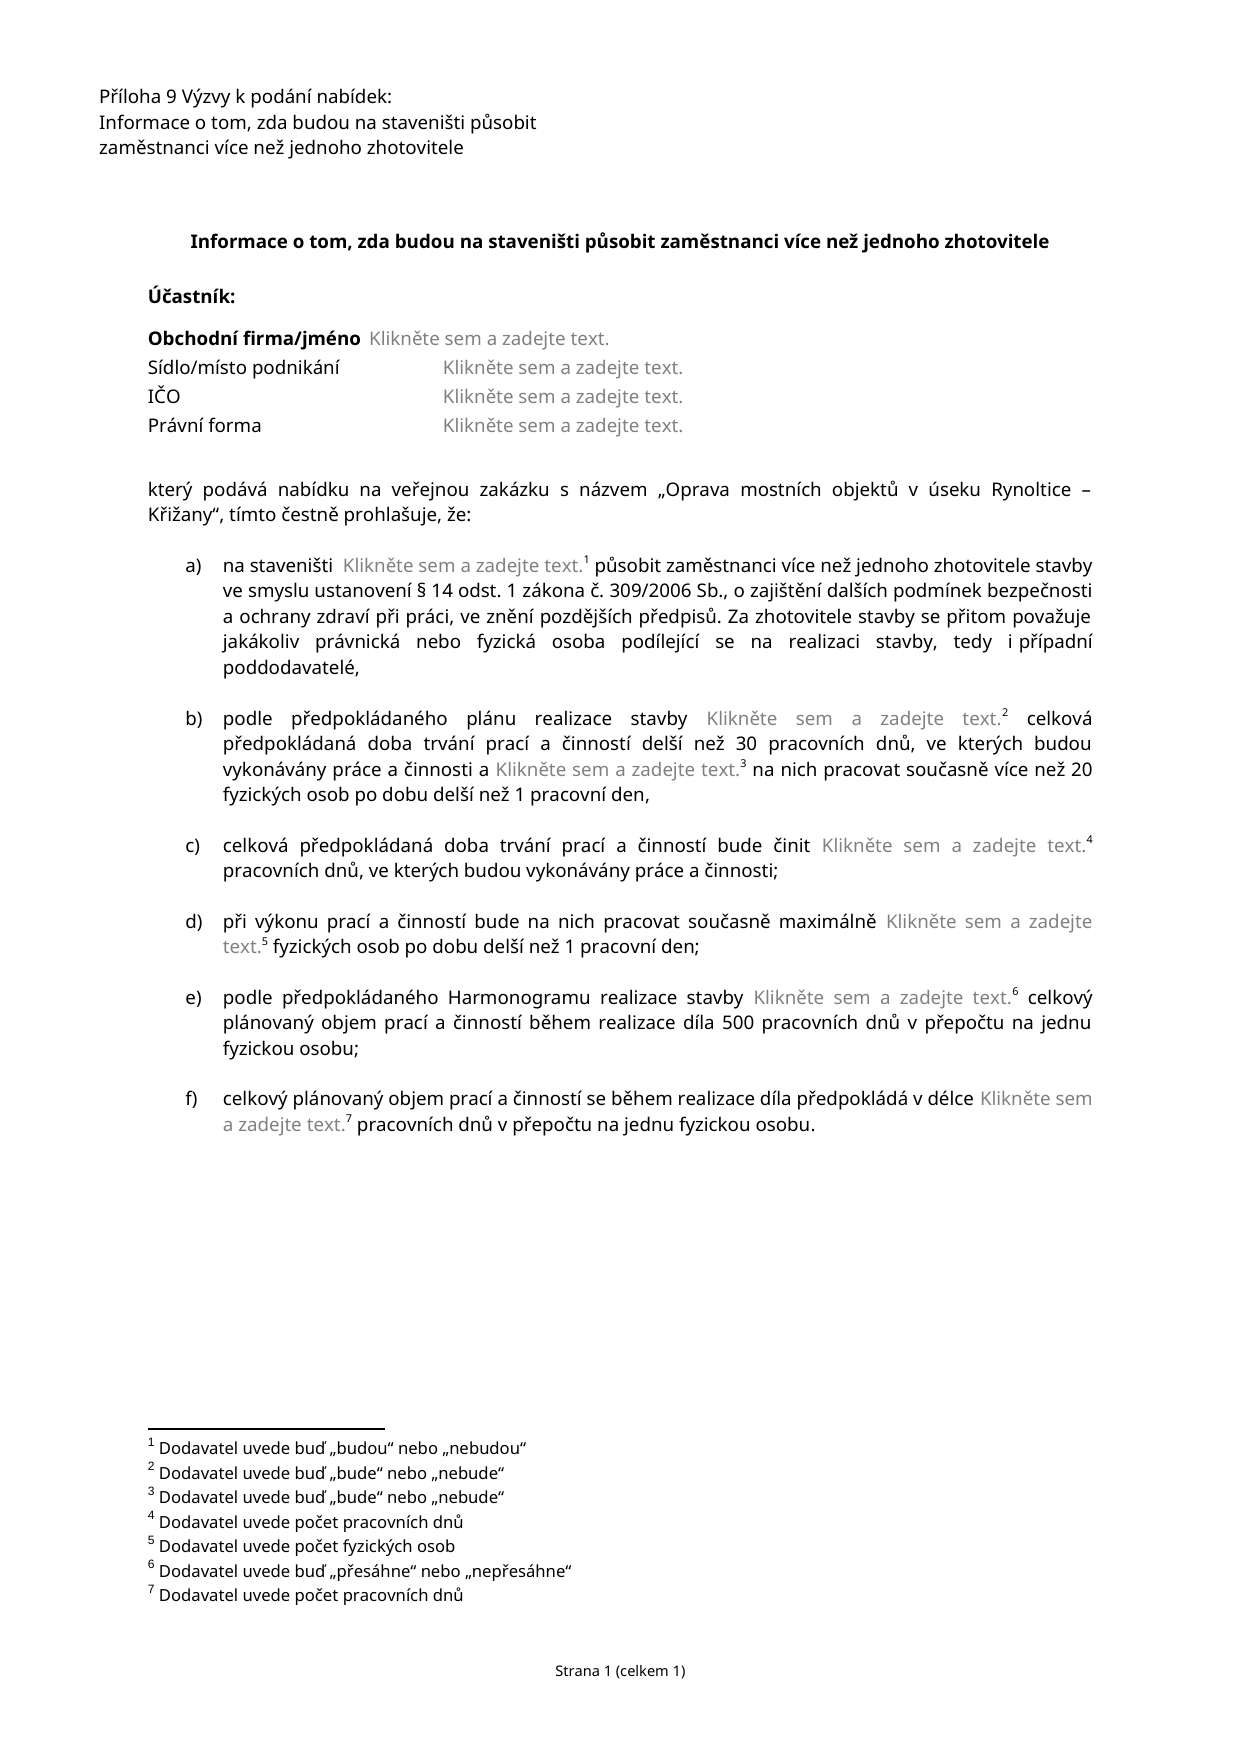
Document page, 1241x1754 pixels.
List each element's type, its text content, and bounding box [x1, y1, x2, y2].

list podle předpokládaného Harmonogramu realizace stavby celkový plánovaný objem prací a činností během realizace díla 500 pracovních dnů v přepočtu na jednu fyzickou osobu; [185, 984, 1093, 1061]
list na staveništi působit zaměstnanci více než jednoho zhotovitele stavby ve smyslu ustanovení § 14 odst. 1 zákona č. 309/2006 Sb., o zajištění dalších podmínek bezpečnosti a ochrany zdraví při práci, ve znění pozdějších předpisů. Za zhotovitele stavby se přitom považuje jakákoliv právnická nebo fyzická osoba podílející se na realizaci stavby, tedy i případní poddodavatelé, [185, 552, 1093, 680]
text Sídlo/místo podnikání [148, 351, 1093, 380]
text Účastník: [148, 279, 1093, 310]
list při výkonu prací a činností bude na nich pracovat současně maximálně fyzických osob po dobu delší než 1 pracovní den; [185, 908, 1093, 959]
list podle předpokládaného plánu realizace stavby celková předpokládaná doba trvání prací a činností delší než 30 pracovních dnů, ve kterých budou vykonávány práce a činnosti a na nich pracovat současně více než 20 fyzických osob po dobu delší než 1 pracovní den, [185, 705, 1093, 807]
text Právní forma [148, 409, 1093, 438]
text který podává nabídku na veřejnou zakázku s názvem „Oprava mostních objektů v úseku Rynoltice – Křižany“, tímto čestně prohlašuje, že: [148, 476, 1093, 527]
text Obchodní firma/jméno [148, 322, 1093, 351]
title Informace o tom, zda budou na staveništi působit zaměstnanci více než jednoho zhotovitele [148, 228, 1093, 254]
text IČO [148, 380, 1093, 409]
list celková předpokládaná doba trvání prací a činností bude činit pracovních dnů, ve kterých budou vykonávány práce a činnosti; [185, 832, 1093, 883]
list celkový plánovaný objem prací a činností se během realizace díla předpokládá v délce pracovních dnů v přepočtu na jednu fyzickou osobu. [185, 1086, 1093, 1137]
